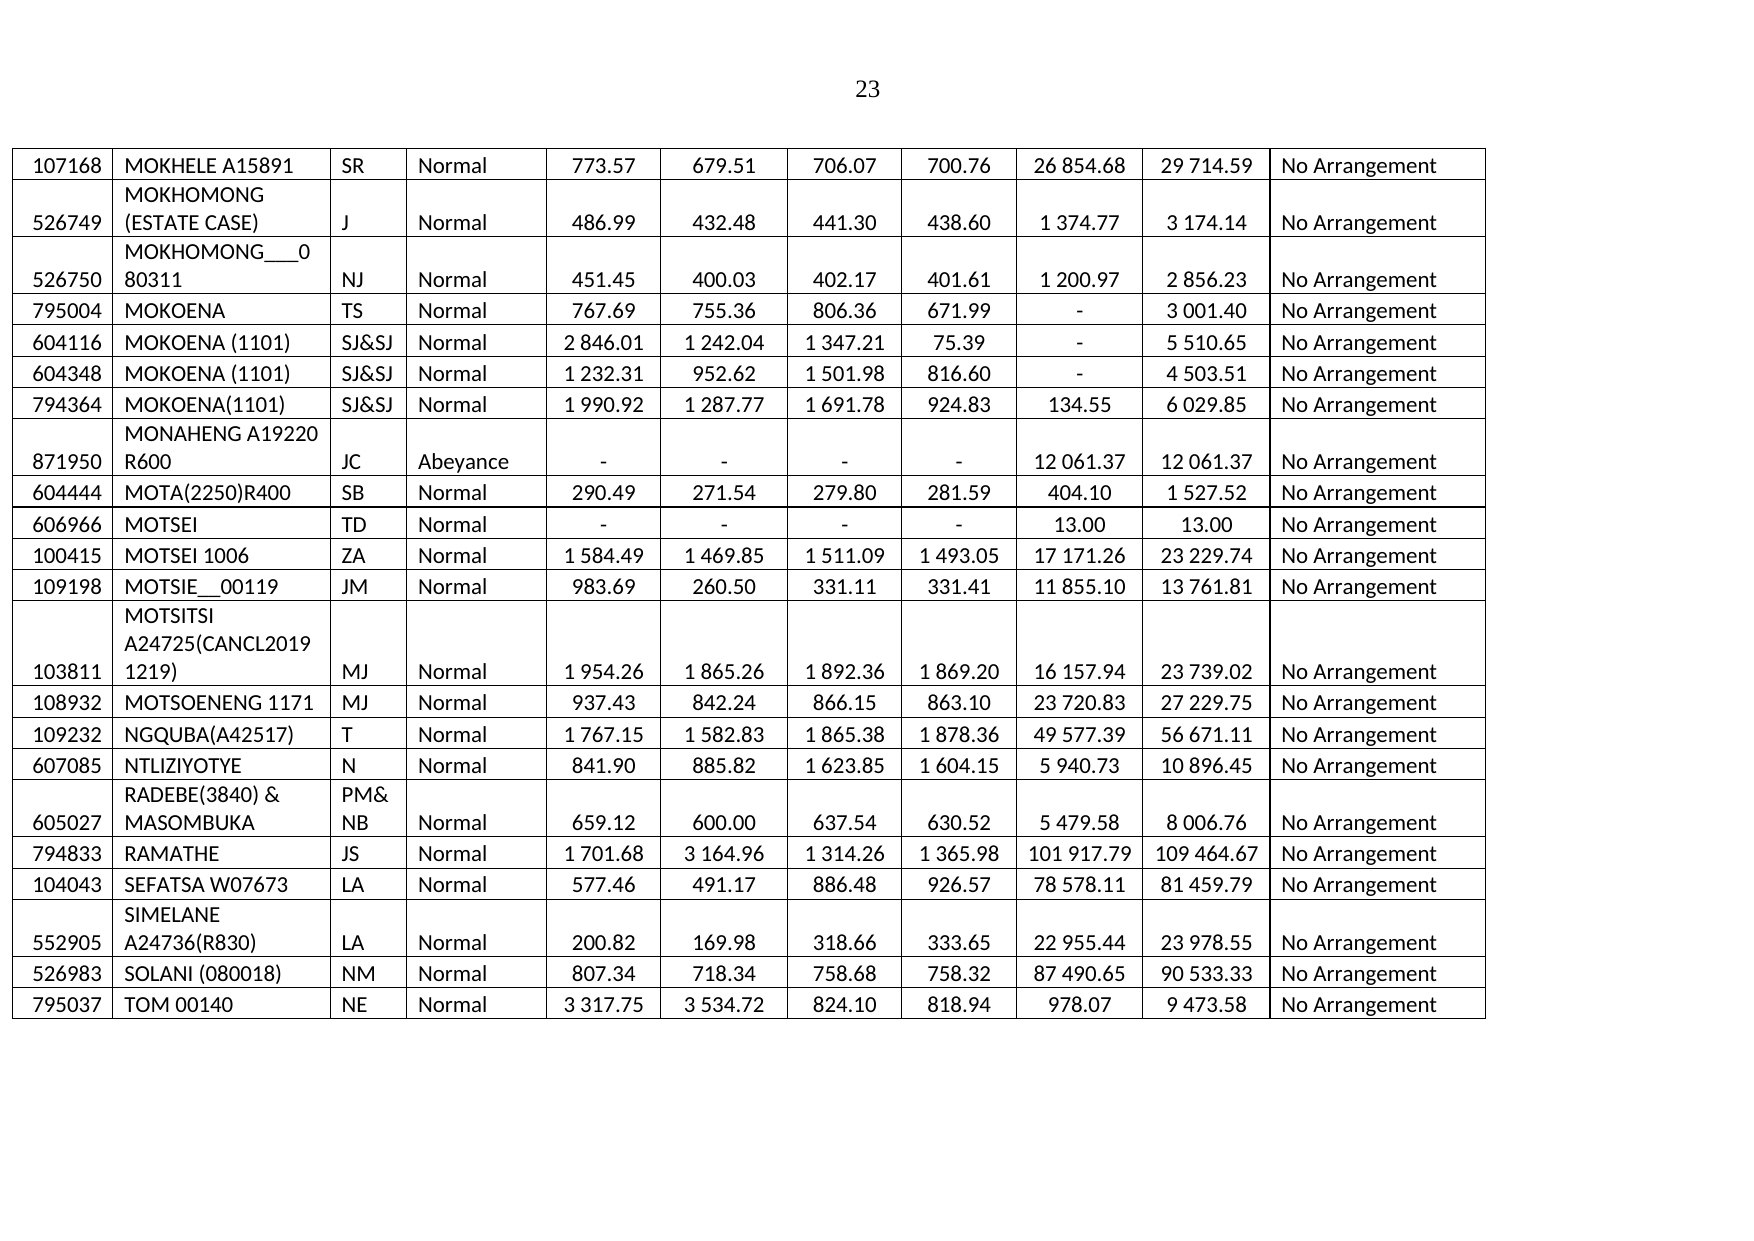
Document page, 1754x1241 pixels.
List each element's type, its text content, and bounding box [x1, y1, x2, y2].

table_cell MOKHOMONG (ESTATE CASE) [113, 180, 330, 236]
table_cell 78 578.11 [1017, 869, 1142, 899]
table_cell SJ&SJ [331, 357, 406, 387]
table_cell Normal [407, 325, 546, 356]
table_cell 23 739.02 [1143, 601, 1269, 685]
table_cell No Arrangement [1271, 388, 1485, 418]
table_cell 109232 [13, 718, 112, 748]
table_cell Normal [407, 988, 546, 1018]
table_cell 937.43 [547, 686, 660, 717]
table_cell Abeyance [407, 419, 546, 475]
table_cell 4 503.51 [1143, 357, 1269, 387]
table_cell No Arrangement [1271, 539, 1485, 569]
table_cell 11 855.10 [1017, 570, 1142, 600]
table_cell 331.41 [902, 570, 1016, 600]
table_cell Normal [407, 180, 546, 236]
table_cell 794833 [13, 837, 112, 867]
table_cell Normal [407, 900, 546, 956]
table_cell 279.80 [788, 476, 901, 506]
table_cell NM [331, 957, 406, 987]
table_cell MJ [331, 686, 406, 717]
table_cell 1 954.26 [547, 601, 660, 685]
table_cell Normal [407, 957, 546, 987]
table_cell 75.39 [902, 325, 1016, 356]
table_cell JC [331, 419, 406, 475]
table_cell 767.69 [547, 294, 660, 324]
table_cell 924.83 [902, 388, 1016, 418]
table_cell 526750 [13, 237, 112, 293]
table_cell 807.34 [547, 957, 660, 987]
table_cell No Arrangement [1271, 149, 1485, 179]
table_cell 100415 [13, 539, 112, 569]
table_cell MOTSOENENG 1171 [113, 686, 330, 717]
table_cell 1 511.09 [788, 539, 901, 569]
table_cell Normal [407, 718, 546, 748]
table_cell 1 287.77 [661, 388, 787, 418]
table_cell SR [331, 149, 406, 179]
table_cell 952.62 [661, 357, 787, 387]
table_cell 260.50 [661, 570, 787, 600]
table_cell 2 846.01 [547, 325, 660, 356]
table_cell 600.00 [661, 780, 787, 836]
table_cell 671.99 [902, 294, 1016, 324]
table_cell 758.68 [788, 957, 901, 987]
table_cell MOKOENA(1101) [113, 388, 330, 418]
table_cell 5 510.65 [1143, 325, 1269, 356]
table_cell LA [331, 869, 406, 899]
table_cell 9 473.58 [1143, 988, 1269, 1018]
table_cell - [547, 508, 660, 538]
table_cell TD [331, 508, 406, 538]
table_cell MOTA(2250)R400 [113, 476, 330, 506]
table_cell No Arrangement [1271, 869, 1485, 899]
table_cell - [788, 419, 901, 475]
table_cell 1 604.15 [902, 749, 1016, 779]
table_cell MOTSITSI A24725(CANCL20191219) [113, 601, 330, 685]
table_cell No Arrangement [1271, 180, 1485, 236]
table_cell No Arrangement [1271, 419, 1485, 475]
table_cell 983.69 [547, 570, 660, 600]
table_cell 402.17 [788, 237, 901, 293]
table_cell 12 061.37 [1017, 419, 1142, 475]
table_cell Normal [407, 686, 546, 717]
table_cell - [661, 419, 787, 475]
table_cell 552905 [13, 900, 112, 956]
table_cell NJ [331, 237, 406, 293]
table_cell MOKHELE A15891 [113, 149, 330, 179]
table_cell 1 865.26 [661, 601, 787, 685]
table_cell No Arrangement [1271, 601, 1485, 685]
table_cell Normal [407, 149, 546, 179]
table_cell No Arrangement [1271, 749, 1485, 779]
table_cell JS [331, 837, 406, 867]
table_cell - [902, 419, 1016, 475]
table_cell 1 242.04 [661, 325, 787, 356]
table_cell No Arrangement [1271, 357, 1485, 387]
table_cell 401.61 [902, 237, 1016, 293]
table_cell LA [331, 900, 406, 956]
table_cell 1 493.05 [902, 539, 1016, 569]
table_cell T [331, 718, 406, 748]
table_cell 271.54 [661, 476, 787, 506]
table_cell 13 761.81 [1143, 570, 1269, 600]
table_cell NGQUBA(A42517) [113, 718, 330, 748]
table_cell 281.59 [902, 476, 1016, 506]
table_cell 659.12 [547, 780, 660, 836]
table_cell SOLANI (080018) [113, 957, 330, 987]
table_cell 1 584.49 [547, 539, 660, 569]
table_cell 1 314.26 [788, 837, 901, 867]
table_cell No Arrangement [1271, 718, 1485, 748]
table_cell 606966 [13, 508, 112, 538]
table_cell 10 896.45 [1143, 749, 1269, 779]
table_cell 978.07 [1017, 988, 1142, 1018]
table_cell 795037 [13, 988, 112, 1018]
table_cell 795004 [13, 294, 112, 324]
table_cell 637.54 [788, 780, 901, 836]
table_cell 49 577.39 [1017, 718, 1142, 748]
table_cell 1 365.98 [902, 837, 1016, 867]
table_cell Normal [407, 570, 546, 600]
table_cell 926.57 [902, 869, 1016, 899]
table_cell Normal [407, 749, 546, 779]
table_cell 1 374.77 [1017, 180, 1142, 236]
table_cell Normal [407, 294, 546, 324]
table_cell 318.66 [788, 900, 901, 956]
table_cell 290.49 [547, 476, 660, 506]
table_cell - [661, 508, 787, 538]
table_cell 441.30 [788, 180, 901, 236]
table_cell 1 527.52 [1143, 476, 1269, 506]
table_cell No Arrangement [1271, 508, 1485, 538]
table_cell 3 001.40 [1143, 294, 1269, 324]
table_cell 885.82 [661, 749, 787, 779]
table_cell 400.03 [661, 237, 787, 293]
table_cell Normal [407, 388, 546, 418]
table_cell 491.17 [661, 869, 787, 899]
table_cell 718.34 [661, 957, 787, 987]
table_cell 169.98 [661, 900, 787, 956]
table_cell 2 856.23 [1143, 237, 1269, 293]
table_cell PM&NB [331, 780, 406, 836]
table_cell 1 892.36 [788, 601, 901, 685]
table_cell SJ&SJ [331, 388, 406, 418]
table_cell No Arrangement [1271, 957, 1485, 987]
table_cell 486.99 [547, 180, 660, 236]
table_cell - [547, 419, 660, 475]
table_cell 1 623.85 [788, 749, 901, 779]
table_cell 1 767.15 [547, 718, 660, 748]
table_cell 871950 [13, 419, 112, 475]
table_cell 200.82 [547, 900, 660, 956]
table_cell MJ [331, 601, 406, 685]
table_cell MOKOENA (1101) [113, 357, 330, 387]
table_cell 841.90 [547, 749, 660, 779]
table_cell 108932 [13, 686, 112, 717]
table_cell 1 878.36 [902, 718, 1016, 748]
table_cell No Arrangement [1271, 988, 1485, 1018]
table_cell 824.10 [788, 988, 901, 1018]
table_cell 604348 [13, 357, 112, 387]
table_cell Normal [407, 508, 546, 538]
table_cell 438.60 [902, 180, 1016, 236]
table_cell 432.48 [661, 180, 787, 236]
table_cell - [1017, 325, 1142, 356]
table_cell 109198 [13, 570, 112, 600]
table_cell 604444 [13, 476, 112, 506]
table_cell JM [331, 570, 406, 600]
table_cell 5 940.73 [1017, 749, 1142, 779]
table_cell 29 714.59 [1143, 149, 1269, 179]
table_cell 886.48 [788, 869, 901, 899]
table_cell 526749 [13, 180, 112, 236]
table_cell No Arrangement [1271, 780, 1485, 836]
table_cell 706.07 [788, 149, 901, 179]
table_cell TOM 00140 [113, 988, 330, 1018]
table_cell No Arrangement [1271, 837, 1485, 867]
table_cell MOKHOMONG___080311 [113, 237, 330, 293]
table_cell 607085 [13, 749, 112, 779]
table_cell SB [331, 476, 406, 506]
table_cell SJ&SJ [331, 325, 406, 356]
table_cell 1 582.83 [661, 718, 787, 748]
table_cell 23 229.74 [1143, 539, 1269, 569]
table_cell 101 917.79 [1017, 837, 1142, 867]
table_cell 818.94 [902, 988, 1016, 1018]
table_cell SEFATSA W07673 [113, 869, 330, 899]
table_cell ZA [331, 539, 406, 569]
table_cell 1 990.92 [547, 388, 660, 418]
table_cell N [331, 749, 406, 779]
table_cell 12 061.37 [1143, 419, 1269, 475]
table_cell 26 854.68 [1017, 149, 1142, 179]
table_cell 1 869.20 [902, 601, 1016, 685]
table_cell 679.51 [661, 149, 787, 179]
table_cell - [902, 508, 1016, 538]
table_cell 13.00 [1143, 508, 1269, 538]
table_cell No Arrangement [1271, 325, 1485, 356]
table_cell 1 701.68 [547, 837, 660, 867]
table_cell No Arrangement [1271, 476, 1485, 506]
table_cell 81 459.79 [1143, 869, 1269, 899]
table_cell 816.60 [902, 357, 1016, 387]
table_cell 16 157.94 [1017, 601, 1142, 685]
table_cell 755.36 [661, 294, 787, 324]
table_cell No Arrangement [1271, 294, 1485, 324]
table_cell 331.11 [788, 570, 901, 600]
table_cell 773.57 [547, 149, 660, 179]
table_cell 404.10 [1017, 476, 1142, 506]
table_cell NE [331, 988, 406, 1018]
table_cell 451.45 [547, 237, 660, 293]
table_cell No Arrangement [1271, 570, 1485, 600]
table_cell 5 479.58 [1017, 780, 1142, 836]
table_cell - [788, 508, 901, 538]
table_cell Normal [407, 780, 546, 836]
table_cell RADEBE(3840) & MASOMBUKA [113, 780, 330, 836]
table_cell MOKOENA (1101) [113, 325, 330, 356]
table_cell MOTSEI 1006 [113, 539, 330, 569]
table_cell 107168 [13, 149, 112, 179]
table_cell MOTSIE__00119 [113, 570, 330, 600]
table_cell 17 171.26 [1017, 539, 1142, 569]
table_cell RAMATHE [113, 837, 330, 867]
table_cell MONAHENG A19220 R600 [113, 419, 330, 475]
table_cell MOKOENA [113, 294, 330, 324]
table_cell Normal [407, 476, 546, 506]
table_cell Normal [407, 601, 546, 685]
table_cell 3 174.14 [1143, 180, 1269, 236]
table_cell 104043 [13, 869, 112, 899]
table_cell Normal [407, 237, 546, 293]
table_cell MOTSEI [113, 508, 330, 538]
table_cell 3 164.96 [661, 837, 787, 867]
table_cell 605027 [13, 780, 112, 836]
table_cell 863.10 [902, 686, 1016, 717]
table_cell 1 469.85 [661, 539, 787, 569]
table_cell J [331, 180, 406, 236]
table_cell 13.00 [1017, 508, 1142, 538]
table_cell Normal [407, 837, 546, 867]
table_cell 1 232.31 [547, 357, 660, 387]
table_cell NTLIZIYOTYE [113, 749, 330, 779]
table_cell 8 006.76 [1143, 780, 1269, 836]
table_cell 1 347.21 [788, 325, 901, 356]
table_cell 1 691.78 [788, 388, 901, 418]
table_cell 6 029.85 [1143, 388, 1269, 418]
table_cell 794364 [13, 388, 112, 418]
table_cell 333.65 [902, 900, 1016, 956]
table_cell 806.36 [788, 294, 901, 324]
table_cell 90 533.33 [1143, 957, 1269, 987]
table_cell 866.15 [788, 686, 901, 717]
table_cell 3 317.75 [547, 988, 660, 1018]
table_cell 758.32 [902, 957, 1016, 987]
table_cell 842.24 [661, 686, 787, 717]
table_cell 577.46 [547, 869, 660, 899]
table_cell 103811 [13, 601, 112, 685]
table_cell 1 501.98 [788, 357, 901, 387]
table_cell No Arrangement [1271, 686, 1485, 717]
table_cell Normal [407, 869, 546, 899]
table_cell - [1017, 357, 1142, 387]
table_cell 134.55 [1017, 388, 1142, 418]
table_cell 109 464.67 [1143, 837, 1269, 867]
table_cell 3 534.72 [661, 988, 787, 1018]
table_cell 1 200.97 [1017, 237, 1142, 293]
table_cell Normal [407, 357, 546, 387]
table_cell 23 978.55 [1143, 900, 1269, 956]
table_cell 87 490.65 [1017, 957, 1142, 987]
table_cell Normal [407, 539, 546, 569]
table_cell 604116 [13, 325, 112, 356]
table_cell TS [331, 294, 406, 324]
table_cell 630.52 [902, 780, 1016, 836]
table_cell SIMELANE A24736(R830) [113, 900, 330, 956]
table_cell 23 720.83 [1017, 686, 1142, 717]
table_cell 1 865.38 [788, 718, 901, 748]
table_cell 700.76 [902, 149, 1016, 179]
table_cell 27 229.75 [1143, 686, 1269, 717]
table_cell 56 671.11 [1143, 718, 1269, 748]
table_cell - [1017, 294, 1142, 324]
table_cell No Arrangement [1271, 237, 1485, 293]
table_cell No Arrangement [1271, 900, 1485, 956]
table_cell 22 955.44 [1017, 900, 1142, 956]
table_cell 526983 [13, 957, 112, 987]
